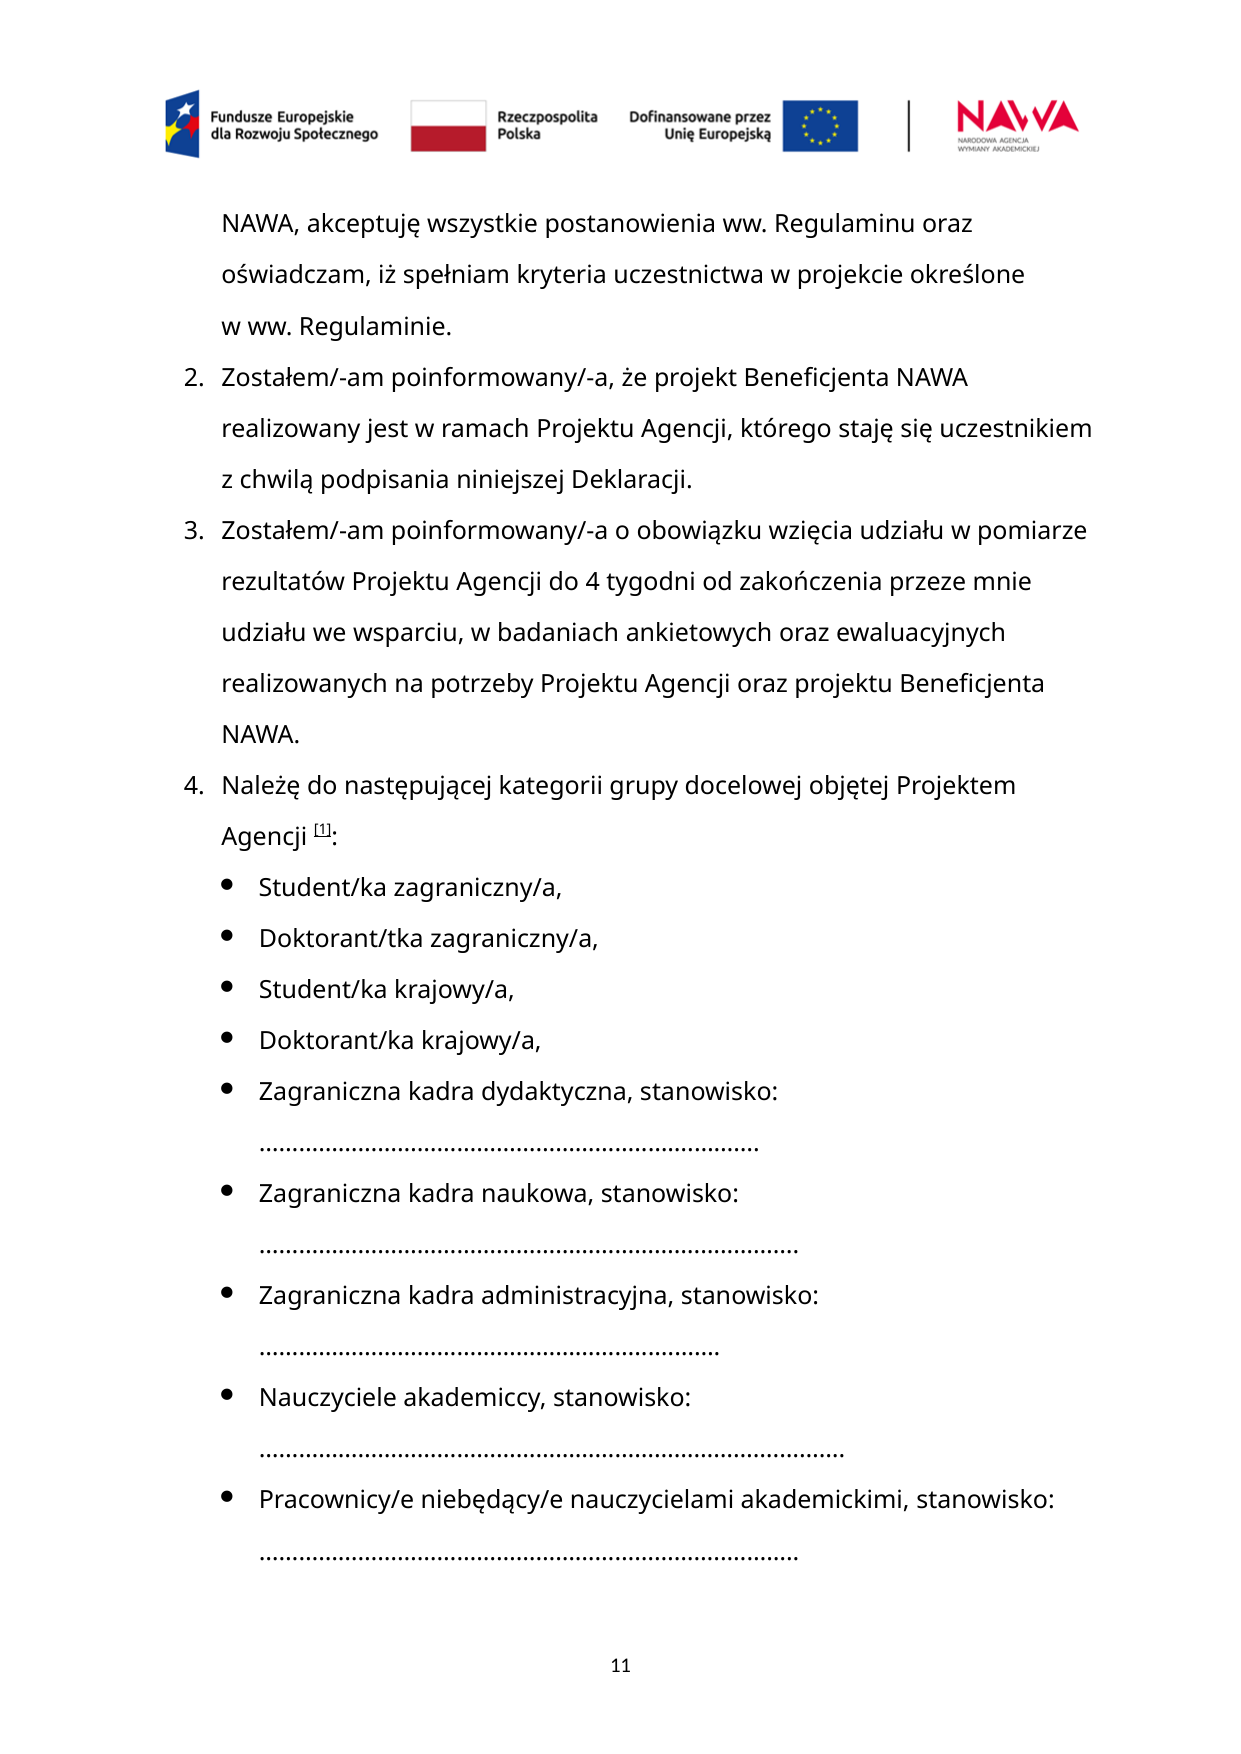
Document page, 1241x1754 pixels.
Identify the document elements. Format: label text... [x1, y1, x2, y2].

list Pracownicy/e niebędący/e nauczycielami akademickimi, stanowisko: ……………………………………………………………..……….. [221, 1482, 1102, 1567]
list Zagraniczna kadra dydaktyczna, stanowisko: …………………………………………………..…….………. [221, 1074, 1102, 1159]
list Zagraniczna kadra naukowa, stanowisko: ………………………………………………………….…..………. [221, 1176, 1102, 1261]
list Należę do następującej kategorii grupy docelowej objętej Projektem Agencji [1]: [184, 767, 1102, 853]
list Zagraniczna kadra administracyjna, stanowisko: …………………………………………………...………. [221, 1278, 1102, 1363]
list Doktorant/tka zagraniczny/a, [221, 921, 1102, 955]
picture [149, 73, 1095, 175]
list Doktorant/ka krajowy/a, [221, 1023, 1102, 1057]
list Student/ka zagraniczny/a, [221, 869, 1102, 904]
list Nauczyciele akademiccy, stanowisko: …………………………………………………………………….………. [221, 1380, 1102, 1465]
list Zostałem/-am poinformowany/-a, że projekt Beneficjenta NAWA realizowany jest w ramach Projektu Agencji, którego staję się uczestnikiem z chwilą podpisania niniejszej Deklaracji. [184, 359, 1102, 495]
list Student/ka krajowy/a, [221, 972, 1102, 1006]
list Zostałem/-am poinformowany/-a o obowiązku wzięcia udziału w pomiarze rezultatów Projektu Agencji do 4 tygodni od zakończenia przeze mnie udziału we wsparciu, w badaniach ankietowych oraz ewaluacyjnych realizowanych na potrzeby Projektu Agencji oraz projektu Beneficjenta NAWA. [184, 512, 1102, 751]
